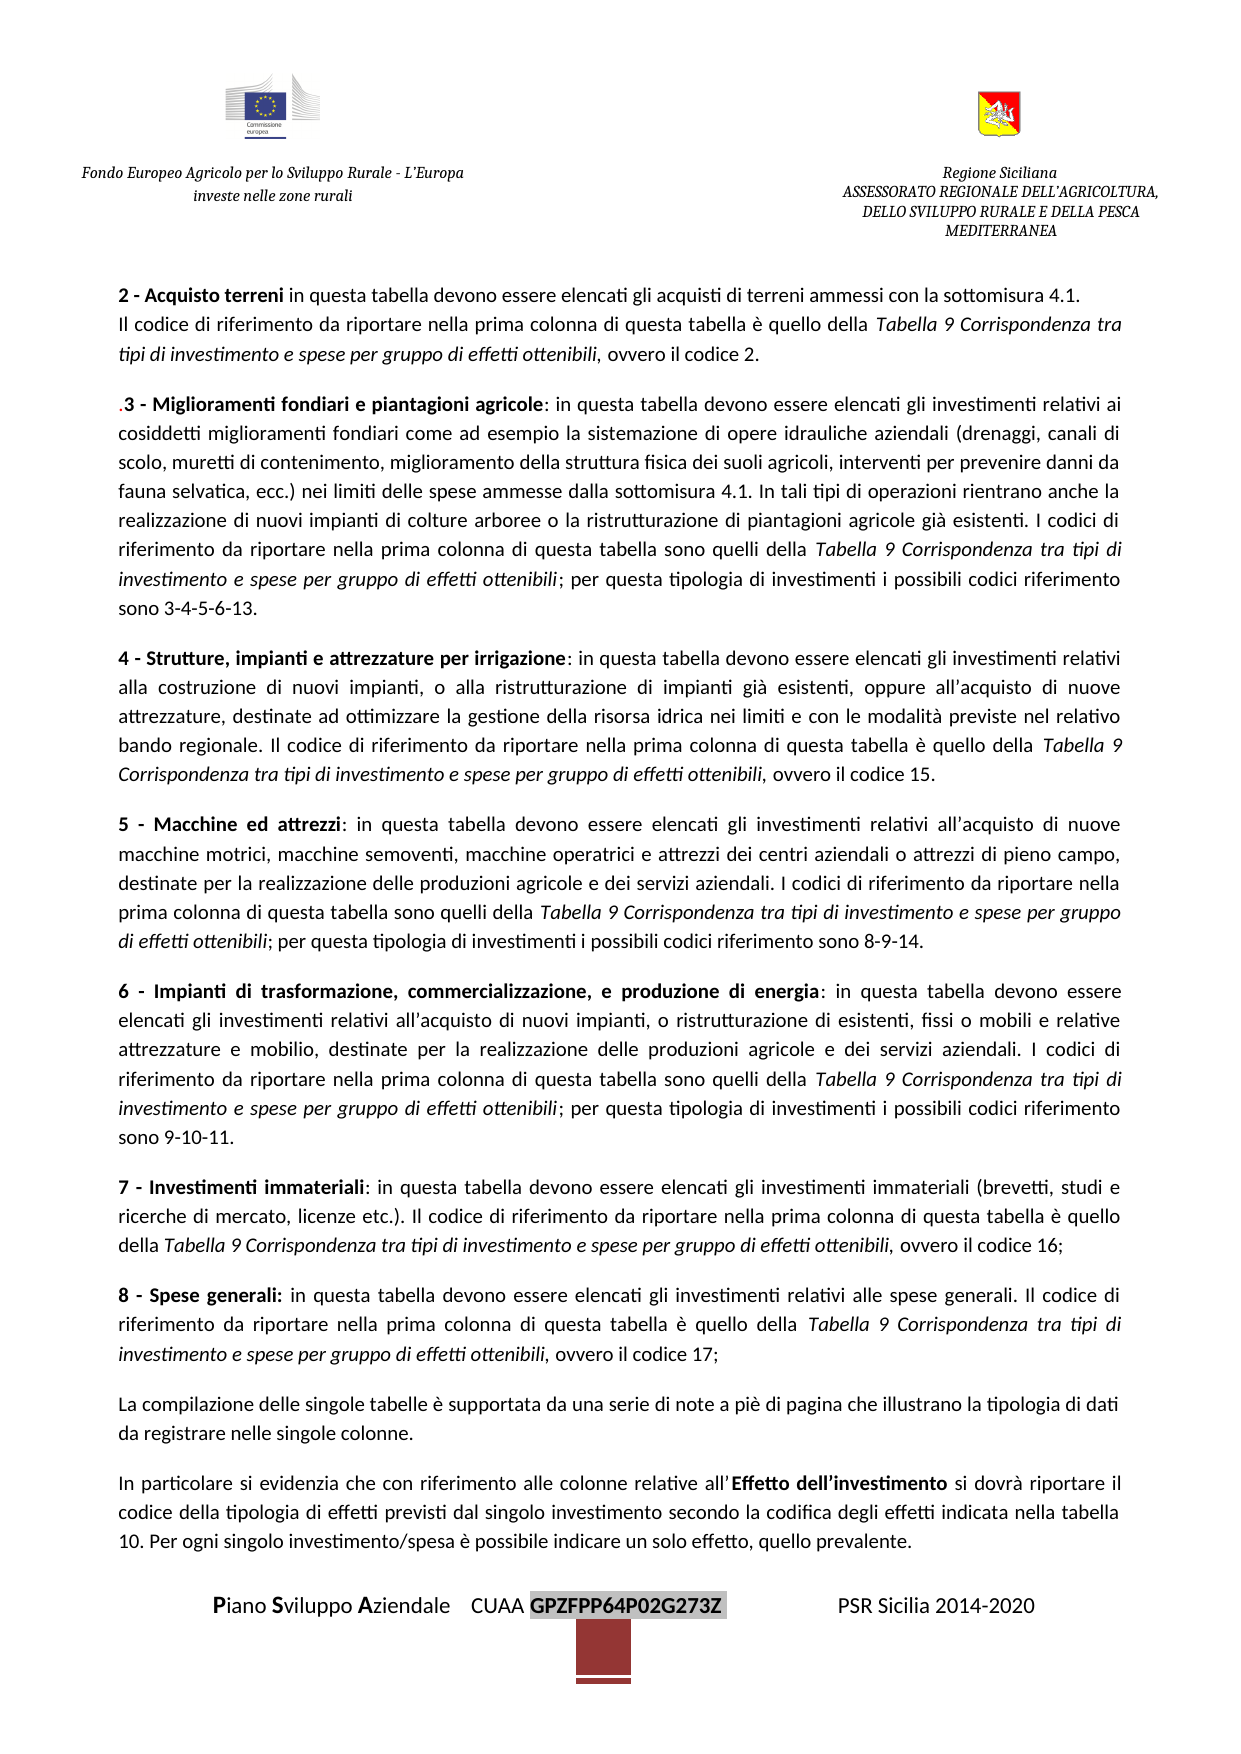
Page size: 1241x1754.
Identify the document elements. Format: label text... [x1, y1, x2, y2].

picture [225, 73, 320, 139]
text 7 - Investimenti immateriali: in questa tabella devono essere elencati gli investimenti immateriali (brevetti, studi e ricerche di mercato, licenze etc.). Il codice di riferimento da riportare nella prima colonna di questa tabella è quello della Tabella 9 Corrispondenza tra tipi di investimento e spese per gruppo di effetti ottenibili, ovvero il codice 16; [118, 1174, 1122, 1258]
text 8 - Spese generali: in questa tabella devono essere elencati gli investimenti relativi alle spese generali. Il codice di riferimento da riportare nella prima colonna di questa tabella è quello della Tabella 9 Corrispondenza tra tipi di investimento e spese per gruppo di effetti ottenibili, ovvero il codice 17; [118, 1282, 1122, 1366]
text 4 - Strutture, impianti e attrezzature per irrigazione: in questa tabella devono essere elencati gli investimenti relativi alla costruzione di nuovi impianti, o alla ristrutturazione di impianti già esistenti, oppure all’acquisto di nuove attrezzature, destinate ad ottimizzare la gestione della risorsa idrica nei limiti e con le modalità previste nel relativo bando regionale. Il codice di riferimento da riportare nella prima colonna di questa tabella è quello della Tabella 9 Corrispondenza tra tipi di investimento e spese per gruppo di effetti ottenibili, ovvero il codice 15. [118, 645, 1122, 787]
text 6 - Impianti di trasformazione, commercializzazione, e produzione di energia: in questa tabella devono essere elencati gli investimenti relativi all’acquisto di nuovi impianti, o ristrutturazione di esistenti, fissi o mobili e relative attrezzature e mobilio, destinate per la realizzazione delle produzioni agricole e dei servizi aziendali. I codici di riferimento da riportare nella prima colonna di questa tabella sono quelli della Tabella 9 Corrispondenza tra tipi di investimento e spese per gruppo di effetti ottenibili; per questa tipologia di investimenti i possibili codici riferimento sono 9-10-11. [118, 978, 1122, 1149]
text .3 - Miglioramenti fondiari e piantagioni agricole: in questa tabella devono essere elencati gli investimenti relativi ai cosiddetti miglioramenti fondiari come ad esempio la sistemazione di opere idrauliche aziendali (drenaggi, canali di scolo, muretti di contenimento, miglioramento della struttura fisica dei suoli agricoli, interventi per prevenire danni da fauna selvatica, ecc.) nei limiti delle spese ammesse dalla sottomisura 4.1. In tali tipi di operazioni rientrano anche la realizzazione di nuovi impianti di colture arboree o la ristrutturazione di piantagioni agricole già esistenti. I codici di riferimento da riportare nella prima colonna di questa tabella sono quelli della Tabella 9 Corrispondenza tra tipi di investimento e spese per gruppo di effetti ottenibili; per questa tipologia di investimenti i possibili codici riferimento sono 3-4-5-6-13. [118, 391, 1122, 620]
text 2 - Acquisto terreni in questa tabella devono essere elencati gli acquisti di terreni ammessi con la sottomisura 4.1. [118, 282, 1122, 308]
text 5 - Macchine ed attrezzi: in questa tabella devono essere elencati gli investimenti relativi all’acquisto di nuove macchine motrici, macchine semoventi, macchine operatrici e attrezzi dei centri aziendali o attrezzi di pieno campo, destinate per la realizzazione delle produzioni agricole e dei servizi aziendali. I codici di riferimento da riportare nella prima colonna di questa tabella sono quelli della Tabella 9 Corrispondenza tra tipi di investimento e spese per gruppo di effetti ottenibili; per questa tipologia di investimenti i possibili codici riferimento sono 8-9-14. [118, 812, 1122, 954]
text In particolare si evidenzia che con riferimento alle colonne relative all’Effetto dell’investimento si dovrà riportare il codice della tipologia di effetti previsti dal singolo investimento secondo la codifica degli effetti indicata nella tabella 10. Per ogni singolo investimento/spesa è possibile indicare un solo effetto, quello prevalente. [118, 1470, 1122, 1554]
text La compilazione delle singole tabelle è supportata da una serie di note a piè di pagina che illustrano la tipologia di dati da registrare nelle singole colonne. [118, 1391, 1122, 1445]
picture [977, 87, 1022, 139]
text Il codice di riferimento da riportare nella prima colonna di questa tabella è quello della Tabella 9 Corrispondenza tra tipi di investimento e spese per gruppo di effetti ottenibili, ovvero il codice 2. [118, 312, 1122, 366]
